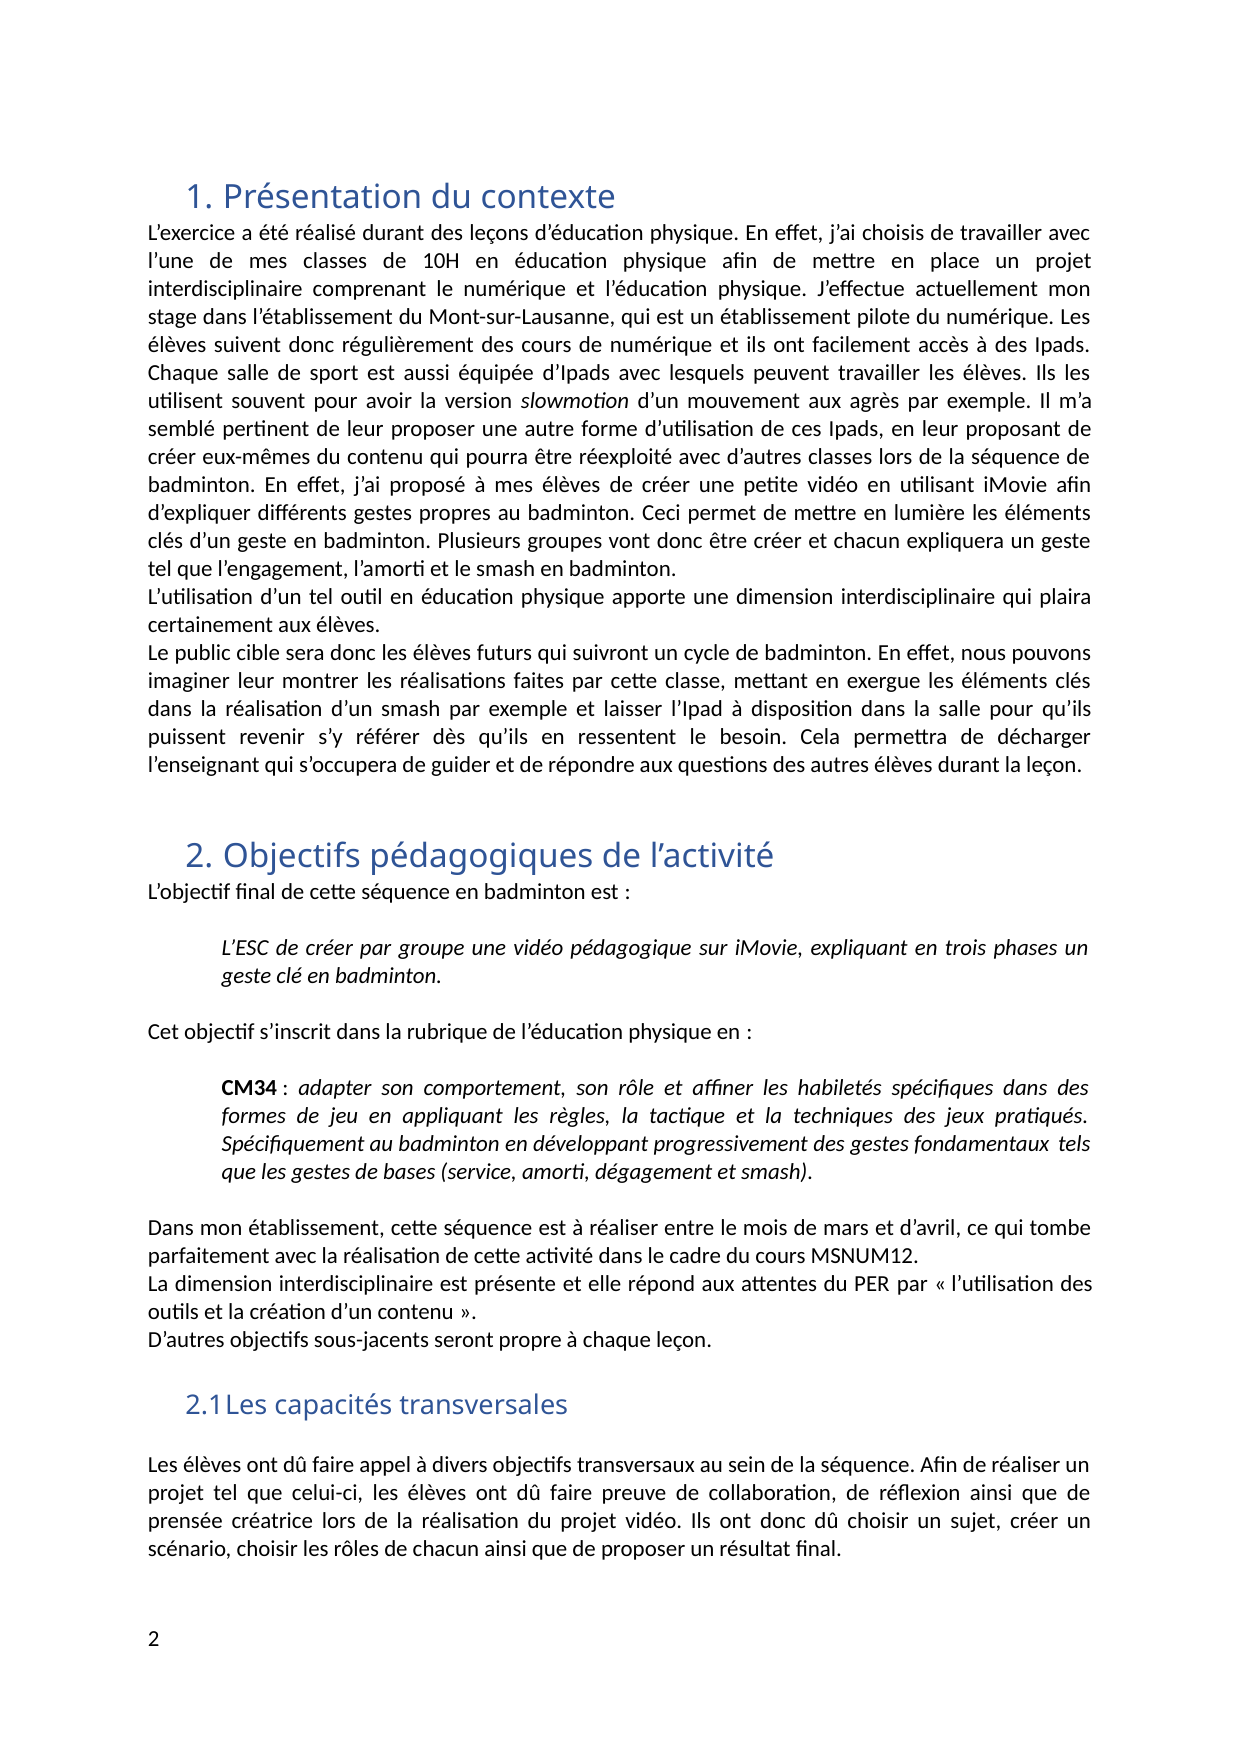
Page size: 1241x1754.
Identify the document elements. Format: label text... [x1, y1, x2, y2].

text Le public cible sera donc les élèves futurs qui suivront un cycle de badminton. En effet, nous pouvons imaginer leur montrer les réalisations faites par cette classe, mettant en exergue les éléments clés dans la réalisation d’un smash par exemple et laisser l’Ipad à disposition dans la salle pour qu’ils puissent revenir s’y référer dès qu’ils en ressentent le besoin. Cela permettra de décharger l’enseignant qui s’occupera de guider et de répondre aux questions des autres élèves durant la leçon. [148, 638, 1093, 778]
subtitle Les capacités transversales [185, 1385, 1093, 1422]
text La dimension interdisciplinaire est présente et elle répond aux attentes du PER par « l’utilisation des outils et la création d’un contenu ». [148, 1269, 1093, 1325]
text L’utilisation d’un tel outil en éducation physique apporte une dimension interdisciplinaire qui plaira certainement aux élèves. [148, 582, 1093, 638]
text CM34 : adapter son comportement, son rôle et affiner les habiletés spécifiques dans des formes de jeu en appliquant les règles, la tactique et la techniques des jeux pratiqués. Spécifiquement au badminton en développant progressivement des gestes fondamentaux tels que les gestes de bases (service, amorti, dégagement et smash). [221, 1073, 1093, 1185]
text D’autres objectifs sous-jacents seront propre à chaque leçon. [148, 1325, 1093, 1353]
text L’exercice a été réalisé durant des leçons d’éducation physique. En effet, j’ai choisis de travailler avec l’une de mes classes de 10H en éducation physique afin de mettre en place un projet interdisciplinaire comprenant le numérique et l’éducation physique. J’effectue actuellement mon stage dans l’établissement du Mont-sur-Lausanne, qui est un établissement pilote du numérique. Les élèves suivent donc régulièrement des cours de numérique et ils ont facilement accès à des Ipads. Chaque salle de sport est aussi équipée d’Ipads avec lesquels peuvent travailler les élèves. Ils les utilisent souvent pour avoir la version slowmotion d’un mouvement aux agrès par exemple. Il m’a semblé pertinent de leur proposer une autre forme d’utilisation de ces Ipads, en leur proposant de créer eux-mêmes du contenu qui pourra être réexploité avec d’autres classes lors de la séquence de badminton. En effet, j’ai proposé à mes élèves de créer une petite vidéo en utilisant iMovie afin d’expliquer différents gestes propres au badminton. Ceci permet de mettre en lumière les éléments clés d’un geste en badminton. Plusieurs groupes vont donc être créer et chacun expliquera un geste tel que l’engagement, l’amorti et le smash en badminton. [148, 218, 1093, 582]
subtitle Objectifs pédagogiques de l’activité [185, 831, 1093, 877]
text Les élèves ont dû faire appel à divers objectifs transversaux au sein de la séquence. Afin de réaliser un projet tel que celui-ci, les élèves ont dû faire preuve de collaboration, de réflexion ainsi que de prensée créatrice lors de la réalisation du projet vidéo. Ils ont donc dû choisir un sujet, créer un scénario, choisir les rôles de chacun ainsi que de proposer un résultat final. [148, 1450, 1093, 1562]
text L’ESC de créer par groupe une vidéo pédagogique sur iMovie, expliquant en trois phases un geste clé en badminton. [221, 933, 1093, 989]
text Dans mon établissement, cette séquence est à réaliser entre le mois de mars et d’avril, ce qui tombe parfaitement avec la réalisation de cette activité dans le cadre du cours MSNUM12. [148, 1213, 1093, 1269]
subtitle Présentation du contexte [185, 173, 1093, 218]
text L’objectif final de cette séquence en badminton est : [148, 877, 1093, 905]
text Cet objectif s’inscrit dans la rubrique de l’éducation physique en : [148, 1017, 1093, 1045]
